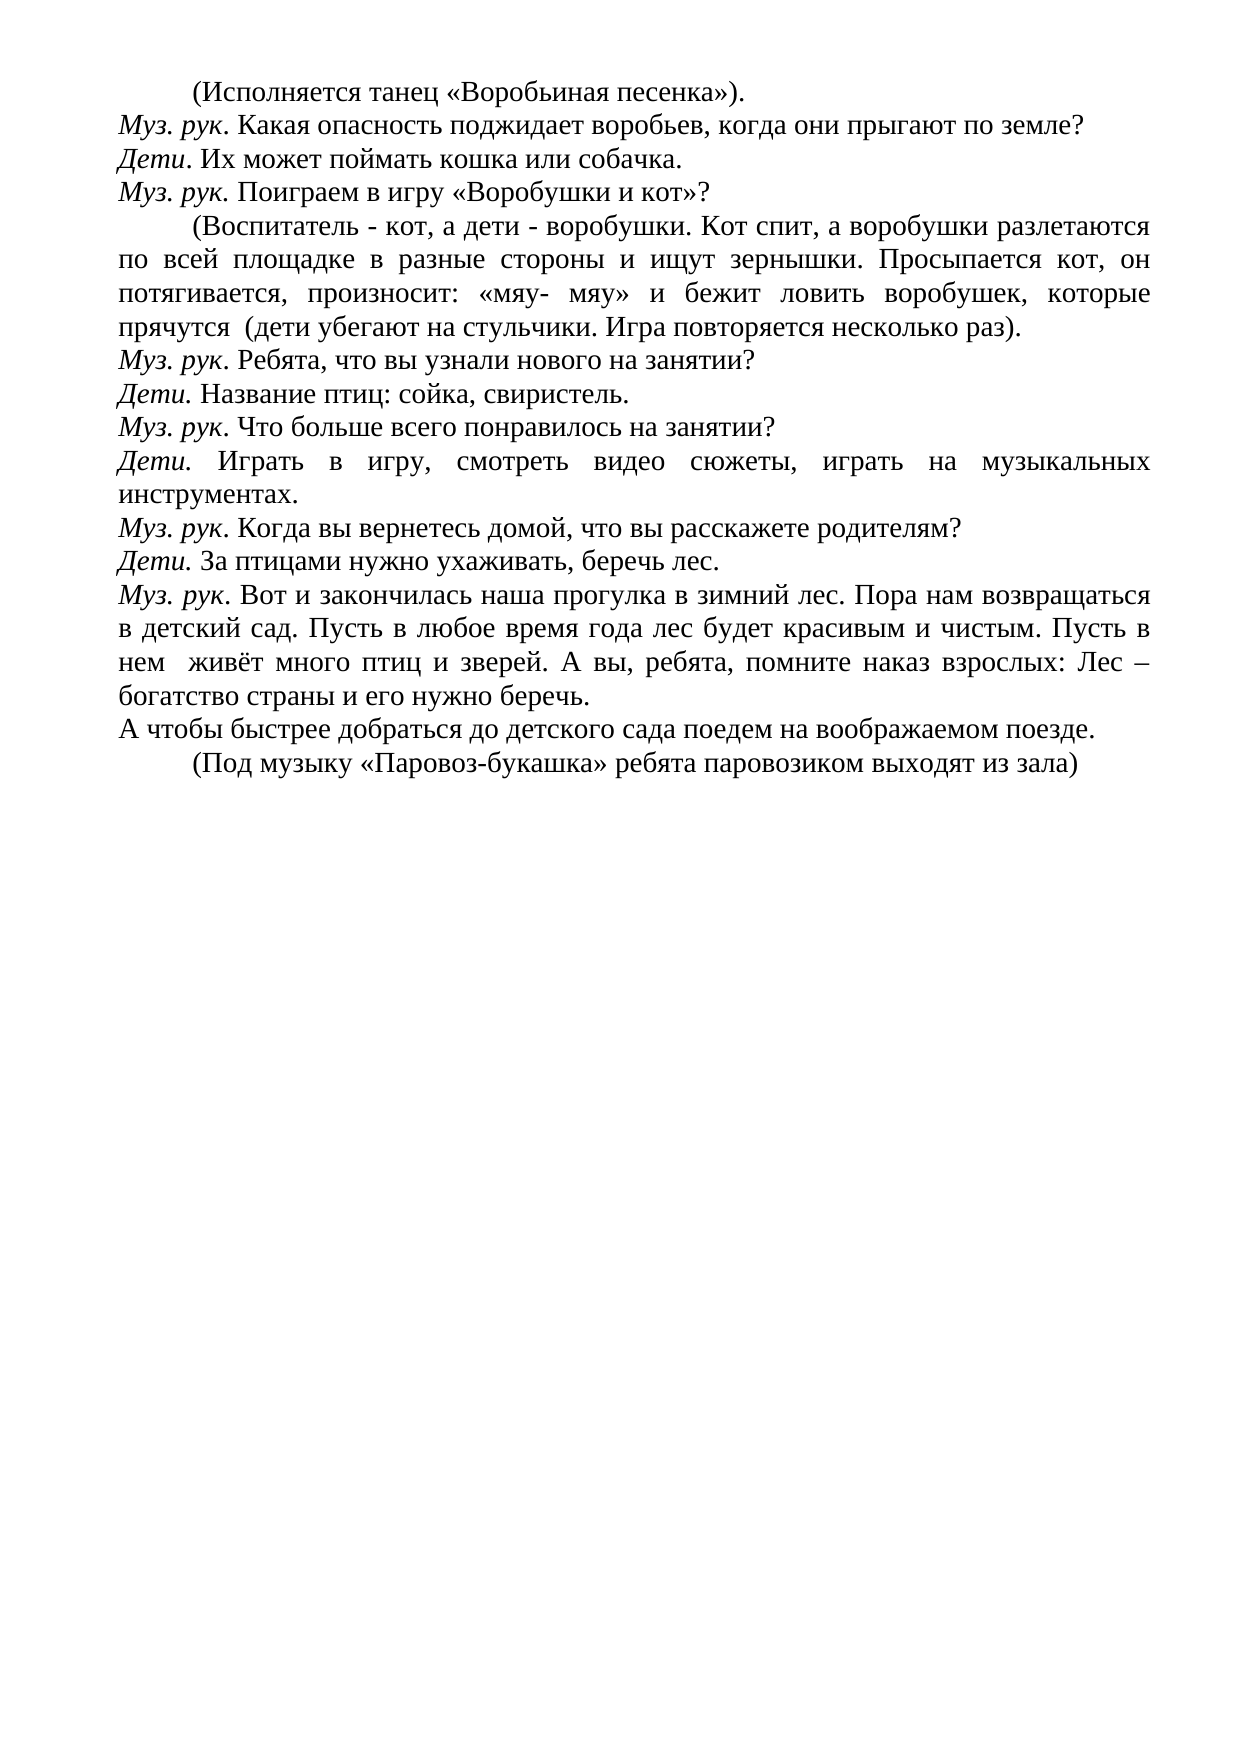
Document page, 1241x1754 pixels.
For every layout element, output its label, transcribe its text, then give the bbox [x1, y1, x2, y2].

text Дети. Их может поймать кошка или собачка. [118, 141, 1152, 174]
text Муз. рук. Ребята, что вы узнали нового на занятии? [118, 342, 1152, 376]
text (Воспитатель - кот, а дети - воробушки. Кот спит, а воробушки разлетаются по всей площадке в разные стороны и ищут зернышки. Просыпается кот, он потягивается, произносит: «мяу- мяу» и бежит ловить воробушек, которые прячутся (дети убегают на стульчики. Игра повторяется несколько раз). [118, 208, 1152, 342]
text Муз. рук. Какая опасность поджидает воробьев, когда они прыгают по земле? [118, 107, 1152, 141]
text (Исполняется танец «Воробьиная песенка»). [118, 74, 1152, 107]
text Муз. рук. Что больше всего понравилось на занятии? [118, 409, 1152, 443]
text Дети. Играть в игру, смотреть видео сюжеты, играть на музыкальных инструментах. [118, 443, 1152, 510]
text Дети. Название птиц: сойка, свиристель. [118, 376, 1152, 409]
text Дети. За птицами нужно ухаживать, беречь лес. [118, 543, 1152, 577]
text Муз. рук. Когда вы вернетесь домой, что вы расскажете родителям? [118, 510, 1152, 543]
text А чтобы быстрее добраться до детского сада поедем на воображаемом поезде. [118, 711, 1152, 745]
text Муз. рук. Вот и закончилась наша прогулка в зимний лес. Пора нам возвращаться в детский сад. Пусть в любое время года лес будет красивым и чистым. Пусть в нем живёт много птиц и зверей. А вы, ребята, помните наказ взрослых: Лес – богатство страны и его нужно беречь. [118, 577, 1152, 711]
text Муз. рук. Поиграем в игру «Воробушки и кот»? [118, 174, 1152, 208]
text (Под музыку «Паровоз-букашка» ребята паровозиком выходят из зала) [118, 745, 1152, 778]
